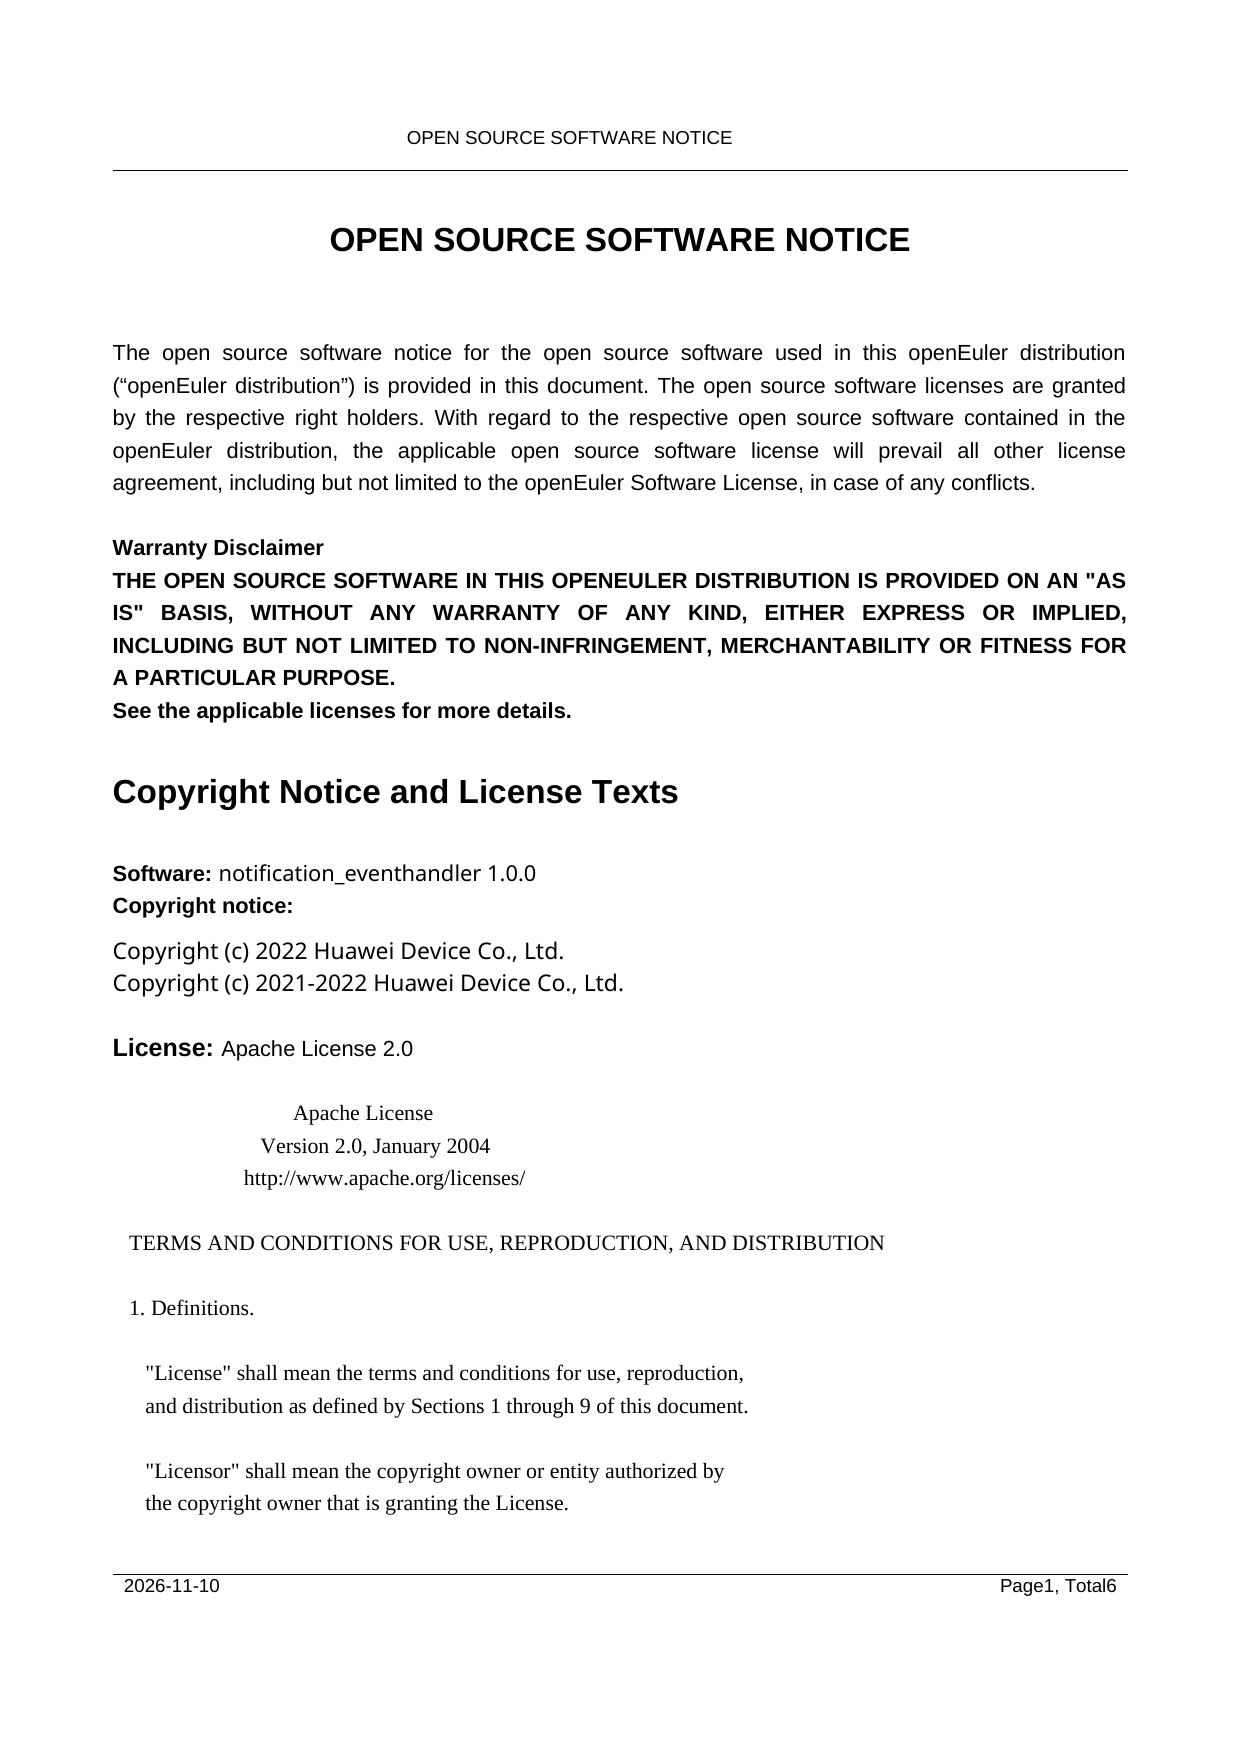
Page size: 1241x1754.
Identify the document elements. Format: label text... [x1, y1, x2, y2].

text Copyright (c) 2022 Huawei Device Co., Ltd. Copyright (c) 2021-2022 Huawei Device Co., Ltd. [112, 934, 1128, 1031]
text THE OPEN SOURCE SOFTWARE IN THIS OPENEULER DISTRIBUTION IS PROVIDED ON AN "AS IS" BASIS, WITHOUT ANY WARRANTY OF ANY KIND, EITHER EXPRESS OR IMPLIED, INCLUDING BUT NOT LIMITED TO NON-INFRINGEMENT, MERCHANTABILITY OR FITNESS FOR A PARTICULAR PURPOSE. See the applicable licenses for more details. [112, 564, 1128, 726]
text License: Apache License 2.0 [112, 1031, 1128, 1064]
text OPEN SOURCE SOFTWARE NOTICE [112, 206, 1128, 271]
title Software: notification_eventhandler 1.0.0 [112, 856, 1128, 889]
text Copyright Notice and License Texts [112, 759, 1128, 824]
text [112, 1064, 1128, 1519]
text Warranty Disclaimer [112, 531, 1128, 564]
text The open source software notice for the open source software used in this openEuler distribution (“openEuler distribution”) is provided in this document. The open source software licenses are granted by the respective right holders. With regard to the respective open source software contained in the openEuler distribution, the applicable open source software license will prevail all other license agreement, including but not limited to the openEuler Software License, in case of any conflicts. [112, 336, 1128, 499]
text Copyright notice: [112, 889, 1128, 921]
